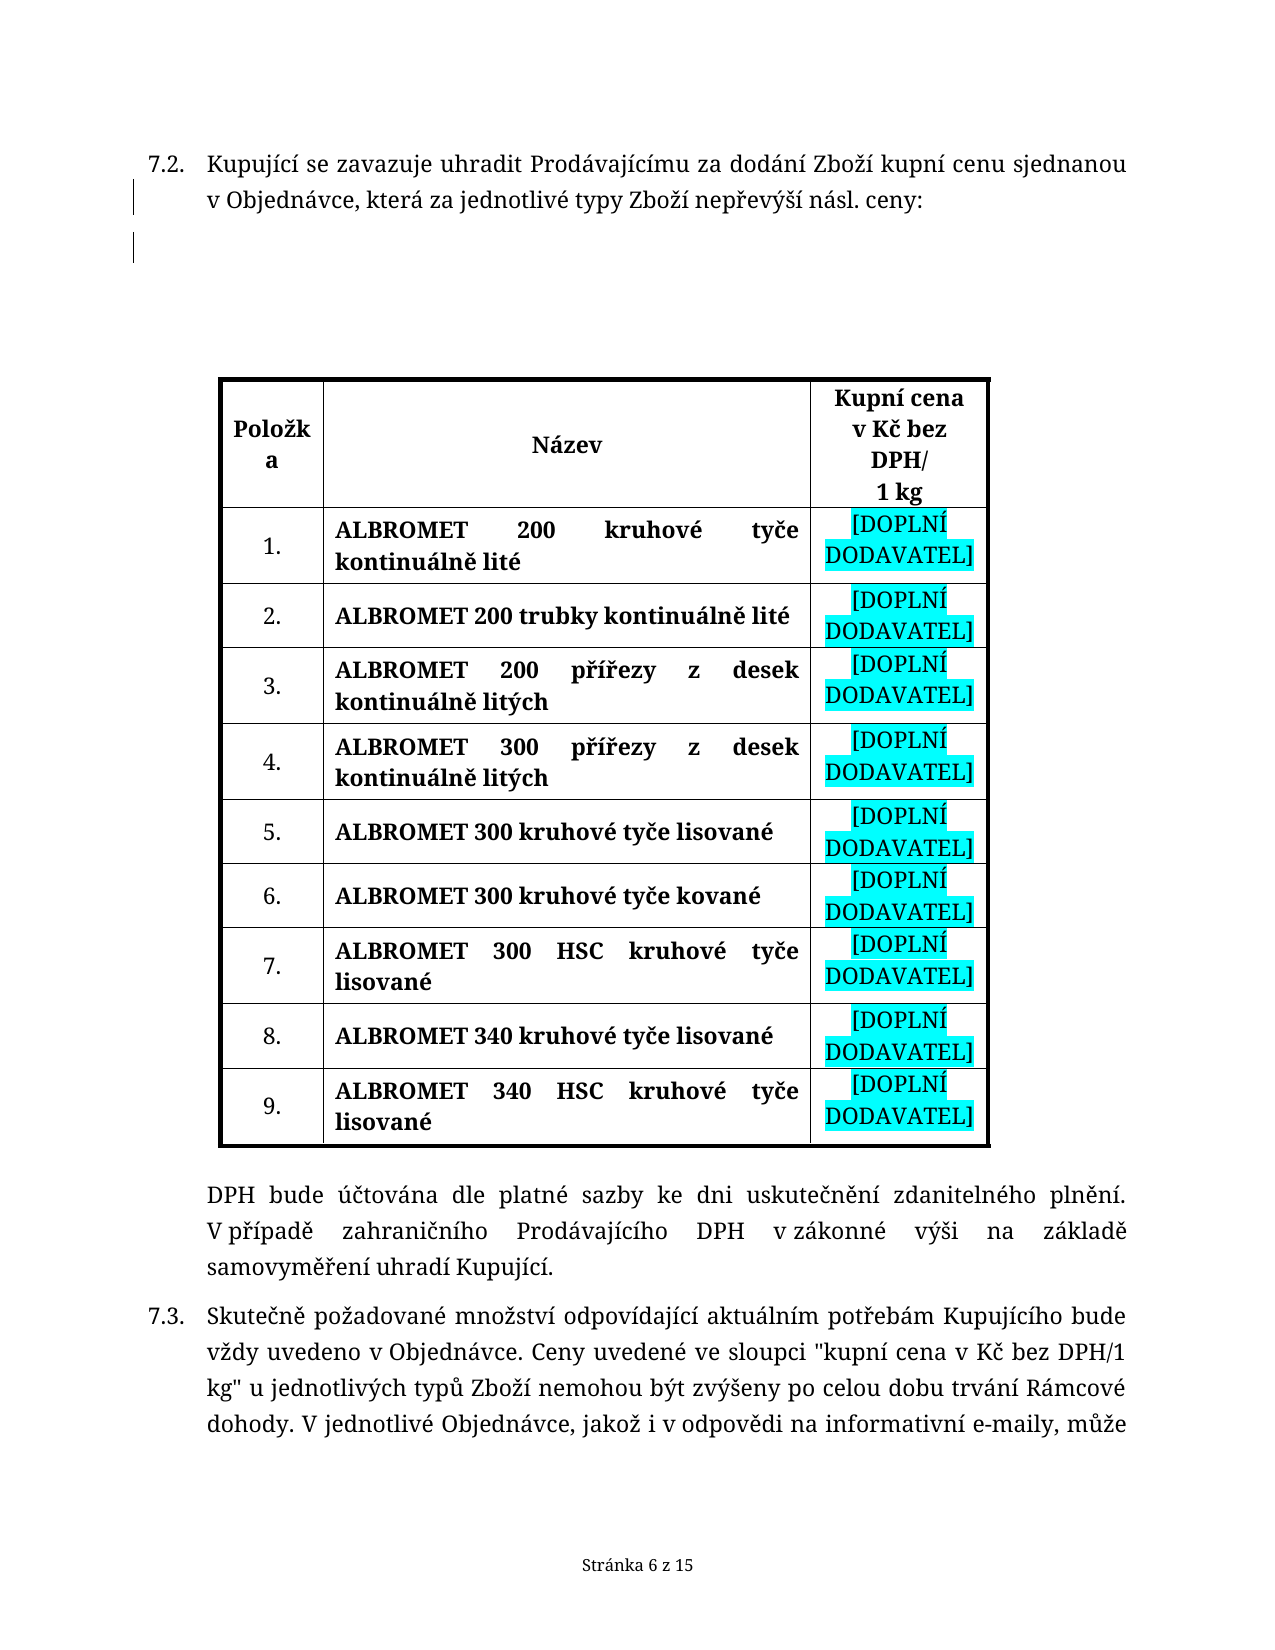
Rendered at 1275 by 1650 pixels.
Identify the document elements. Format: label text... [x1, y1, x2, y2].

table_cell 9. [223, 1069, 323, 1143]
table_header Položka [223, 382, 323, 507]
table_cell 2. [223, 584, 323, 647]
table_cell [DOPLNÍ DODAVATEL] [811, 724, 986, 799]
table_header Název [324, 382, 810, 507]
table_cell [DOPLNÍ DODAVATEL] [947, 864, 986, 927]
table_cell 4. [223, 724, 323, 799]
table_cell [DOPLNÍ DODAVATEL] [947, 800, 986, 863]
table_cell ALBROMET 340 kruhové tyče lisované [324, 1004, 810, 1067]
table_cell [DOPLNÍ DODAVATEL] [947, 584, 986, 647]
table_cell [DOPLNÍ DODAVATEL] [811, 864, 851, 927]
table_cell [DOPLNÍ DODAVATEL] [811, 648, 986, 723]
table_cell 1. [223, 508, 323, 583]
table_cell [DOPLNÍ DODAVATEL] [811, 1069, 986, 1143]
table_cell 6. [223, 864, 323, 927]
table_cell ALBROMET 300 přířezy z desek kontinuálně litých [324, 724, 810, 799]
table_cell ALBROMET 300 kruhové tyče kované [324, 864, 810, 927]
table_cell ALBROMET 200 trubky kontinuálně lité [324, 584, 810, 647]
table_cell 8. [223, 1004, 323, 1067]
table_cell [DOPLNÍ DODAVATEL] [811, 800, 851, 863]
table_cell 5. [223, 800, 323, 863]
table_cell 7. [223, 928, 323, 1003]
table_cell [DOPLNÍ DODAVATEL] [811, 928, 986, 1003]
table_cell ALBROMET 300 HSC kruhové tyče lisované [324, 928, 810, 1003]
table_header Kupní cena v Kč bez DPH/ 1 kg [811, 382, 986, 507]
table_cell 3. [223, 648, 323, 723]
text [148, 1300, 1127, 1439]
table_cell [DOPLNÍ DODAVATEL] [811, 508, 986, 583]
text DPH bude účtována dle platné sazby ke dni uskutečnění zdanitelného plnění. V případě zahraničního Prodávajícího DPH v zákonné výši na základě samovyměření uhradí Kupující. [207, 1179, 1127, 1282]
text 7.2. Kupující se zavazuje uhradit Prodávajícímu za dodání Zboží kupní cenu sjednanou v Objednávce, která za jednotlivé typy Zboží nepřevýší násl. ceny: [148, 148, 1127, 215]
table_cell ALBROMET 200 přířezy z desek kontinuálně litých [324, 648, 810, 723]
table_cell ALBROMET 300 kruhové tyče lisované [324, 800, 810, 863]
table_cell ALBROMET 200 kruhové tyče kontinuálně lité [324, 508, 810, 583]
table_cell [DOPLNÍ DODAVATEL] [811, 1004, 851, 1067]
table_cell ALBROMET 340 HSC kruhové tyče lisované [324, 1069, 810, 1143]
table_cell [DOPLNÍ DODAVATEL] [947, 1004, 986, 1067]
table_cell [DOPLNÍ DODAVATEL] [811, 584, 851, 647]
